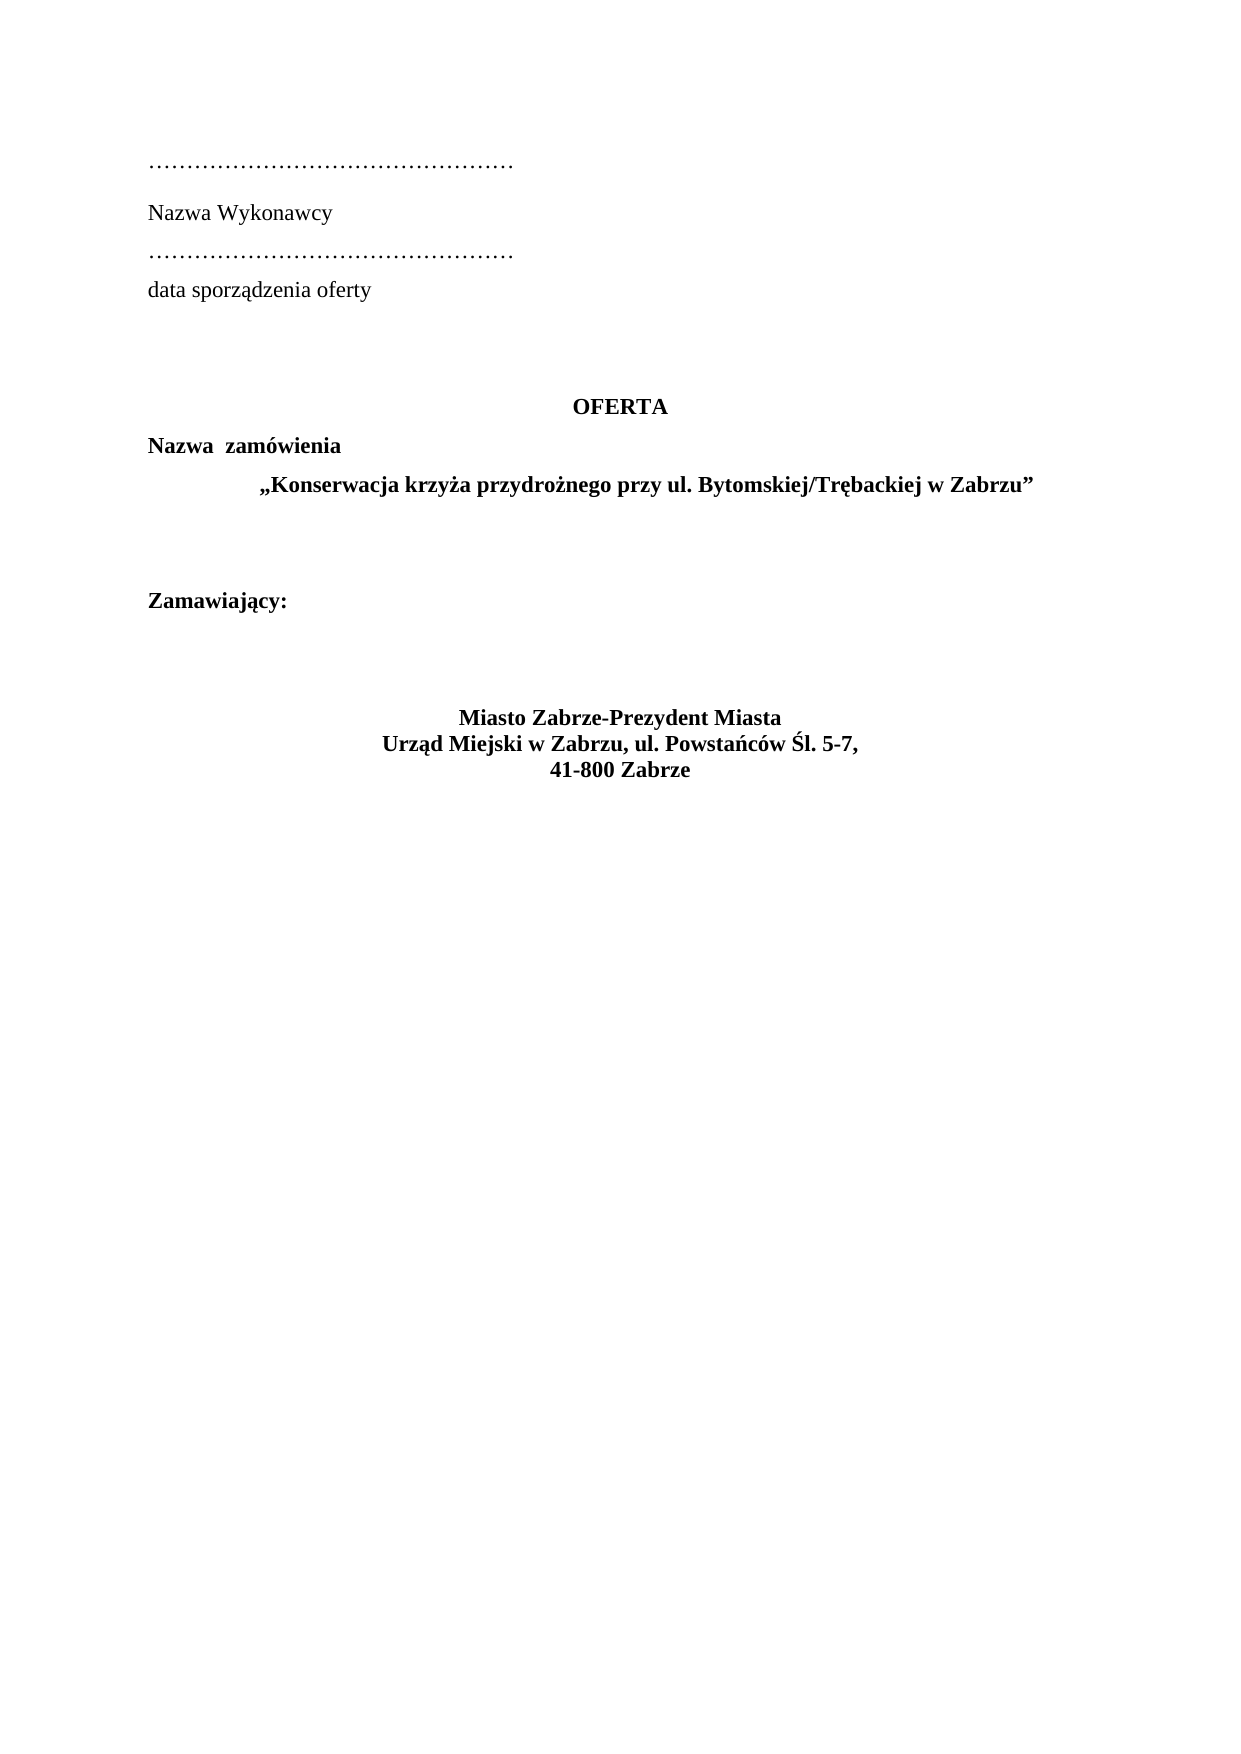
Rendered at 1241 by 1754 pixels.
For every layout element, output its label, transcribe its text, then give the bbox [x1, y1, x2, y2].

text Nazwa Wykonawcy [148, 199, 1093, 225]
text ………………………………………… [148, 148, 1093, 174]
text Nazwa zamówienia [148, 432, 1093, 458]
text data sporządzenia oferty [148, 276, 1093, 303]
text ………………………………………… [148, 237, 1093, 264]
text OFERTA [148, 393, 1093, 419]
text Miasto Zabrze-Prezydent Miasta Urząd Miejski w Zabrzu, ul. Powstańców Śl. 5-7, 41-800 Zabrze [148, 704, 1093, 783]
text „Konserwacja krzyża przydrożnego przy ul. Bytomskiej/Trębackiej w Zabrzu” [177, 471, 1093, 497]
text Zamawiający: [148, 587, 1093, 613]
